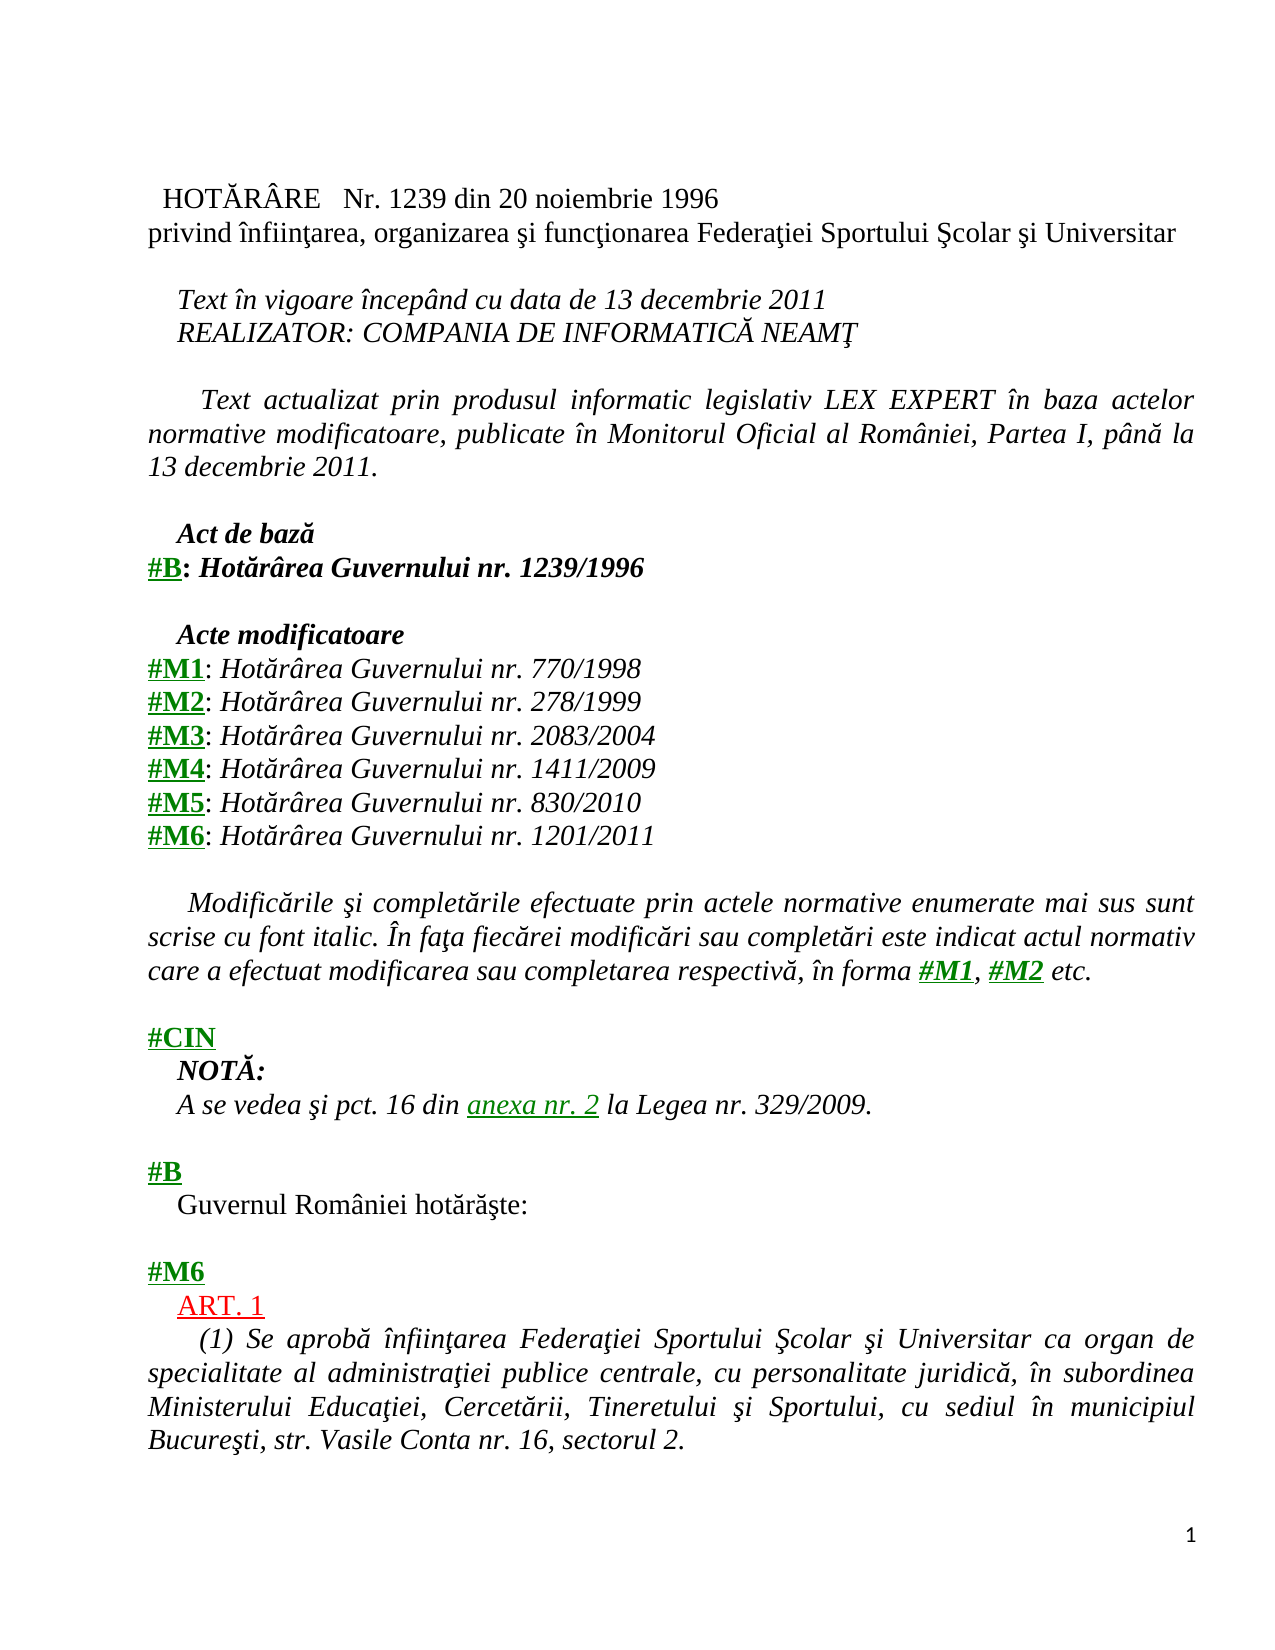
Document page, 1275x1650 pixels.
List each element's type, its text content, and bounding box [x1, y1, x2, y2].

text Text actualizat prin produsul informatic legislativ LEX EXPERT în baza actelor normative modificatoare, publicate în Monitorul Oficial al României, Partea I, până la 13 decembrie 2011. [148, 382, 1196, 483]
text Guvernul României hotărăşte: [148, 1187, 1196, 1221]
text #M1: Hotărârea Guvernului nr. 770/1998 [148, 651, 1196, 684]
text #M6: Hotărârea Guvernului nr. 1201/2011 [148, 818, 1196, 852]
text A se vedea şi pct. 16 din anexa nr. 2 la Legea nr. 329/2009. [148, 1087, 1196, 1120]
text #M4: Hotărârea Guvernului nr. 1411/2009 [148, 751, 1196, 785]
text #B: Hotărârea Guvernului nr. 1239/1996 [148, 550, 1196, 584]
text Act de bază [148, 517, 1196, 550]
text #CIN [148, 1020, 1196, 1053]
text REALIZATOR: COMPANIA DE INFORMATICĂ NEAMŢ [148, 315, 1196, 349]
text #M2: Hotărârea Guvernului nr. 278/1999 [148, 684, 1196, 718]
text (1) Se aprobă înfiinţarea Federaţiei Sportului Şcolar şi Universitar ca organ de specialitate al administraţiei publice centrale, cu personalitate juridică, în subordinea Ministerului Educaţiei, Cercetării, Tineretului şi Sportului, cu sediul în municipiul Bucureşti, str. Vasile Conta nr. 16, sectorul 2. [148, 1322, 1196, 1456]
text #M5: Hotărârea Guvernului nr. 830/2010 [148, 785, 1196, 818]
text #M6 [148, 1254, 1196, 1288]
text #B [148, 1154, 1196, 1187]
text HOTĂRÂRE Nr. 1239 din 20 noiembrie 1996 [148, 181, 1196, 215]
text privind înfiinţarea, organizarea şi funcţionarea Federaţiei Sportului Şcolar şi Universitar [148, 215, 1196, 248]
text Modificările şi completările efectuate prin actele normative enumerate mai sus sunt scrise cu font italic. În faţa fiecărei modificări sau completări este indicat actul normativ care a efectuat modificarea sau completarea respectivă, în forma #M1, #M2 etc. [148, 886, 1196, 986]
text Acte modificatoare [148, 617, 1196, 651]
text #M3: Hotărârea Guvernului nr. 2083/2004 [148, 718, 1196, 751]
text NOTĂ: [148, 1053, 1196, 1087]
text Text în vigoare începând cu data de 13 decembrie 2011 [148, 282, 1196, 315]
text ART. 1 [148, 1288, 1196, 1322]
